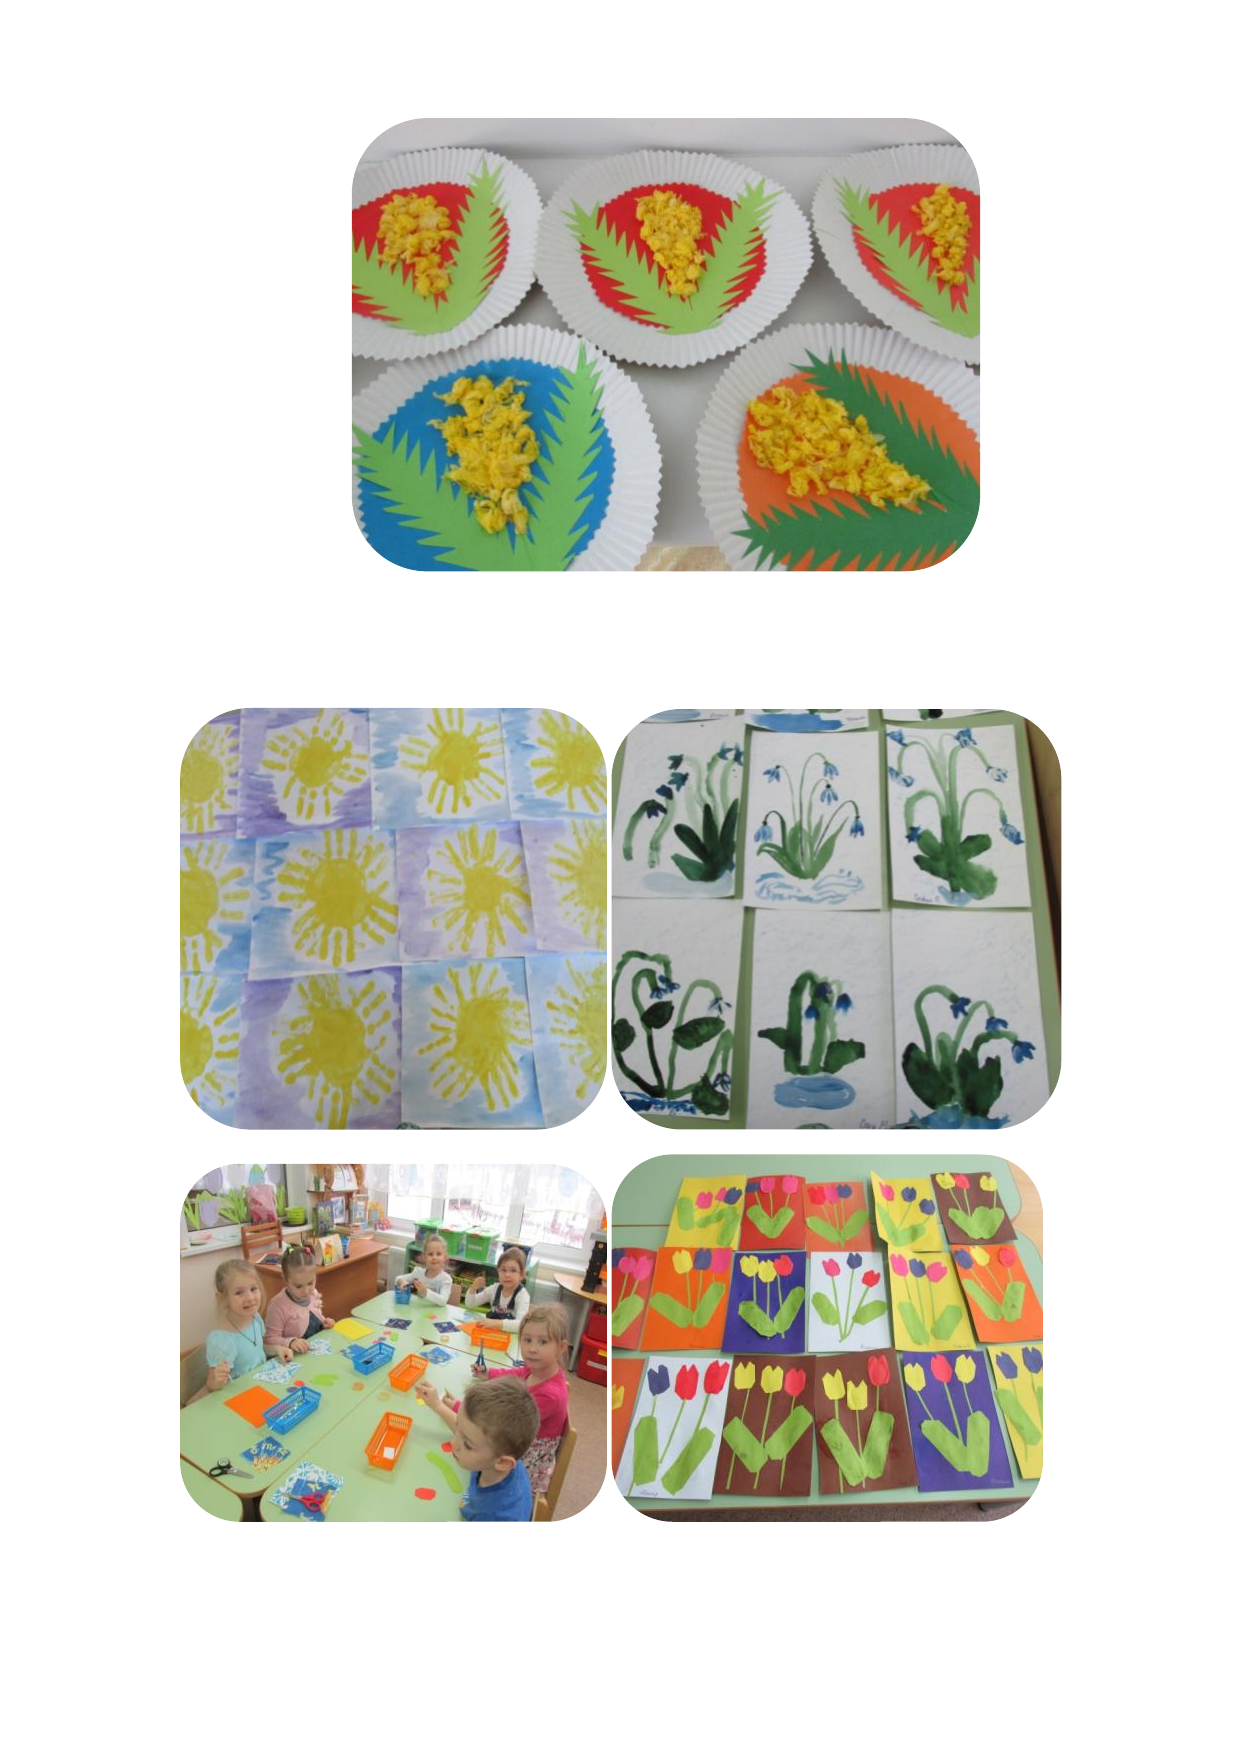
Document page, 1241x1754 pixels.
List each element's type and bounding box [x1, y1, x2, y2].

picture [611, 1154, 1043, 1522]
picture [180, 707, 607, 1130]
picture [351, 118, 981, 572]
picture [611, 709, 1062, 1130]
picture [180, 1163, 607, 1522]
